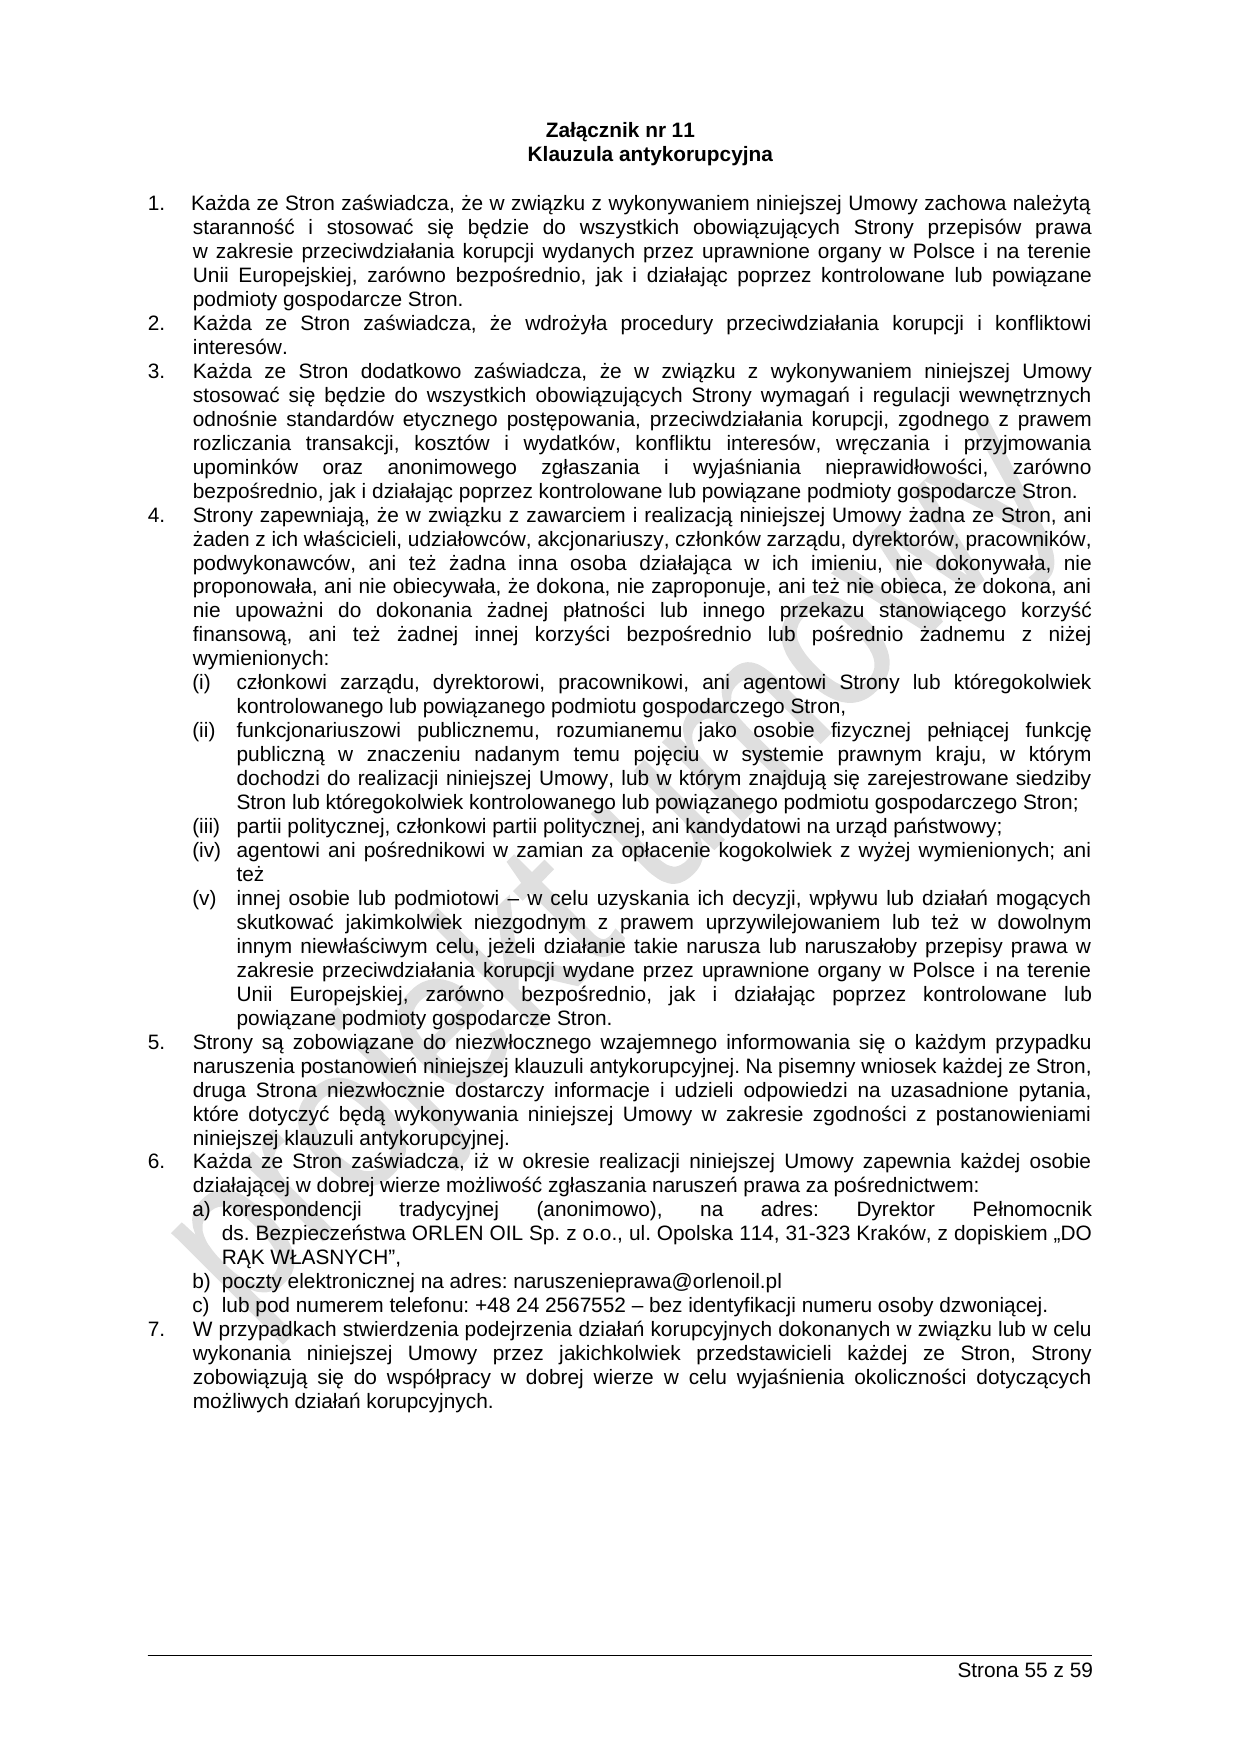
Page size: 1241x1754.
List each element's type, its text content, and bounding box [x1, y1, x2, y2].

list 2. Każda ze Stron zaświadcza, że wdrożyła procedury przeciwdziałania korupcji i konfliktowi interesów. [148, 311, 1092, 359]
list (i) członkowi zarządu, dyrektorowi, pracownikowi, ani agentowi Strony lub któregokolwiek kontrolowanego lub powiązanego podmiotu gospodarczego Stron, [192, 670, 1092, 718]
list 3. Każda ze Stron dodatkowo zaświadcza, że w związku z wykonywaniem niniejszej Umowy stosować się będzie do wszystkich obowiązujących Strony wymagań i regulacji wewnętrznych odnośnie standardów etycznego postępowania, przeciwdziałania korupcji, zgodnego z prawem rozliczania transakcji, kosztów i wydatków, konfliktu interesów, wręczania i przyjmowania upominków oraz anonimowego zgłaszania i wyjaśniania nieprawidłowości, zarówno bezpośrednio, jak i działając poprzez kontrolowane lub powiązane podmioty gospodarcze Stron. [148, 359, 1092, 502]
list 1. Każda ze Stron zaświadcza, że w związku z wykonywaniem niniejszej Umowy zachowa należytą staranność i stosować się będzie do wszystkich obowiązujących Strony przepisów prawa w zakresie przeciwdziałania korupcji wydanych przez uprawnione organy w Polsce i na terenie Unii Europejskiej, zarówno bezpośrednio, jak i działając poprzez kontrolowane lub powiązane podmioty gospodarcze Stron. [148, 191, 1092, 311]
list (iii) partii politycznej, członkowi partii politycznej, ani kandydatowi na urząd państwowy; [192, 814, 1092, 838]
list 6. Każda ze Stron zaświadcza, iż w okresie realizacji niniejszej Umowy zapewnia każdej osobie działającej w dobrej wierze możliwość zgłaszania naruszeń prawa za pośrednictwem: [148, 1149, 1092, 1197]
list a) korespondencji tradycyjnej (anonimowo), na adres: Dyrektor Pełnomocnik ds. Bezpieczeństwa ORLEN OIL Sp. z o.o., ul. Opolska 114, 31-323 Kraków, z dopiskiem „DO RĄK WŁASNYCH”, [192, 1197, 1092, 1269]
list (ii) funkcjonariuszowi publicznemu, rozumianemu jako osobie fizycznej pełniącej funkcję publiczną w znaczeniu nadanym temu pojęciu w systemie prawnym kraju, w którym dochodzi do realizacji niniejszej Umowy, lub w którym znajdują się zarejestrowane siedziby Stron lub któregokolwiek kontrolowanego lub powiązanego podmiotu gospodarczego Stron; [192, 718, 1092, 814]
list 4. Strony zapewniają, że w związku z zawarciem i realizacją niniejszej Umowy żadna ze Stron, ani żaden z ich właścicieli, udziałowców, akcjonariuszy, członków zarządu, dyrektorów, pracowników, podwykonawców, ani też żadna inna osoba działająca w ich imieniu, nie dokonywała, nie proponowała, ani nie obiecywała, że dokona, nie zaproponuje, ani też nie obieca, że dokona, ani nie upoważni do dokonania żadnej płatności lub innego przekazu stanowiącego korzyść finansową, ani też żadnej innej korzyści bezpośrednio lub pośrednio żadnemu z niżej wymienionych: [148, 502, 1092, 670]
list c) lub pod numerem telefonu: +48 24 2567552 – bez identyfikacji numeru osoby dzwoniącej. [192, 1293, 1092, 1317]
subtitle Załącznik nr 11 Klauzula antykorupcyjna [148, 118, 1092, 166]
list (iv) agentowi ani pośrednikowi w zamian za opłacenie kogokolwiek z wyżej wymienionych; ani też [192, 838, 1092, 886]
list 5. Strony są zobowiązane do niezwłocznego wzajemnego informowania się o każdym przypadku naruszenia postanowień niniejszej klauzuli antykorupcyjnej. Na pisemny wniosek każdej ze Stron, druga Strona niezwłocznie dostarczy informacje i udzieli odpowiedzi na uzasadnione pytania, które dotyczyć będą wykonywania niniejszej Umowy w zakresie zgodności z postanowieniami niniejszej klauzuli antykorupcyjnej. [148, 1029, 1092, 1149]
list (v) innej osobie lub podmiotowi – w celu uzyskania ich decyzji, wpływu lub działań mogących skutkować jakimkolwiek niezgodnym z prawem uprzywilejowaniem lub też w dowolnym innym niewłaściwym celu, jeżeli działanie takie narusza lub naruszałoby przepisy prawa w zakresie przeciwdziałania korupcji wydane przez uprawnione organy w Polsce i na terenie Unii Europejskiej, zarówno bezpośrednio, jak i działając poprzez kontrolowane lub powiązane podmioty gospodarcze Stron. [192, 886, 1092, 1029]
list 7. W przypadkach stwierdzenia podejrzenia działań korupcyjnych dokonanych w związku lub w celu wykonania niniejszej Umowy przez jakichkolwiek przedstawicieli każdej ze Stron, Strony zobowiązują się do współpracy w dobrej wierze w celu wyjaśnienia okoliczności dotyczących możliwych działań korupcyjnych. [148, 1317, 1092, 1413]
list b) poczty elektronicznej na adres: naruszenieprawa@orlenoil.pl [192, 1269, 1092, 1293]
